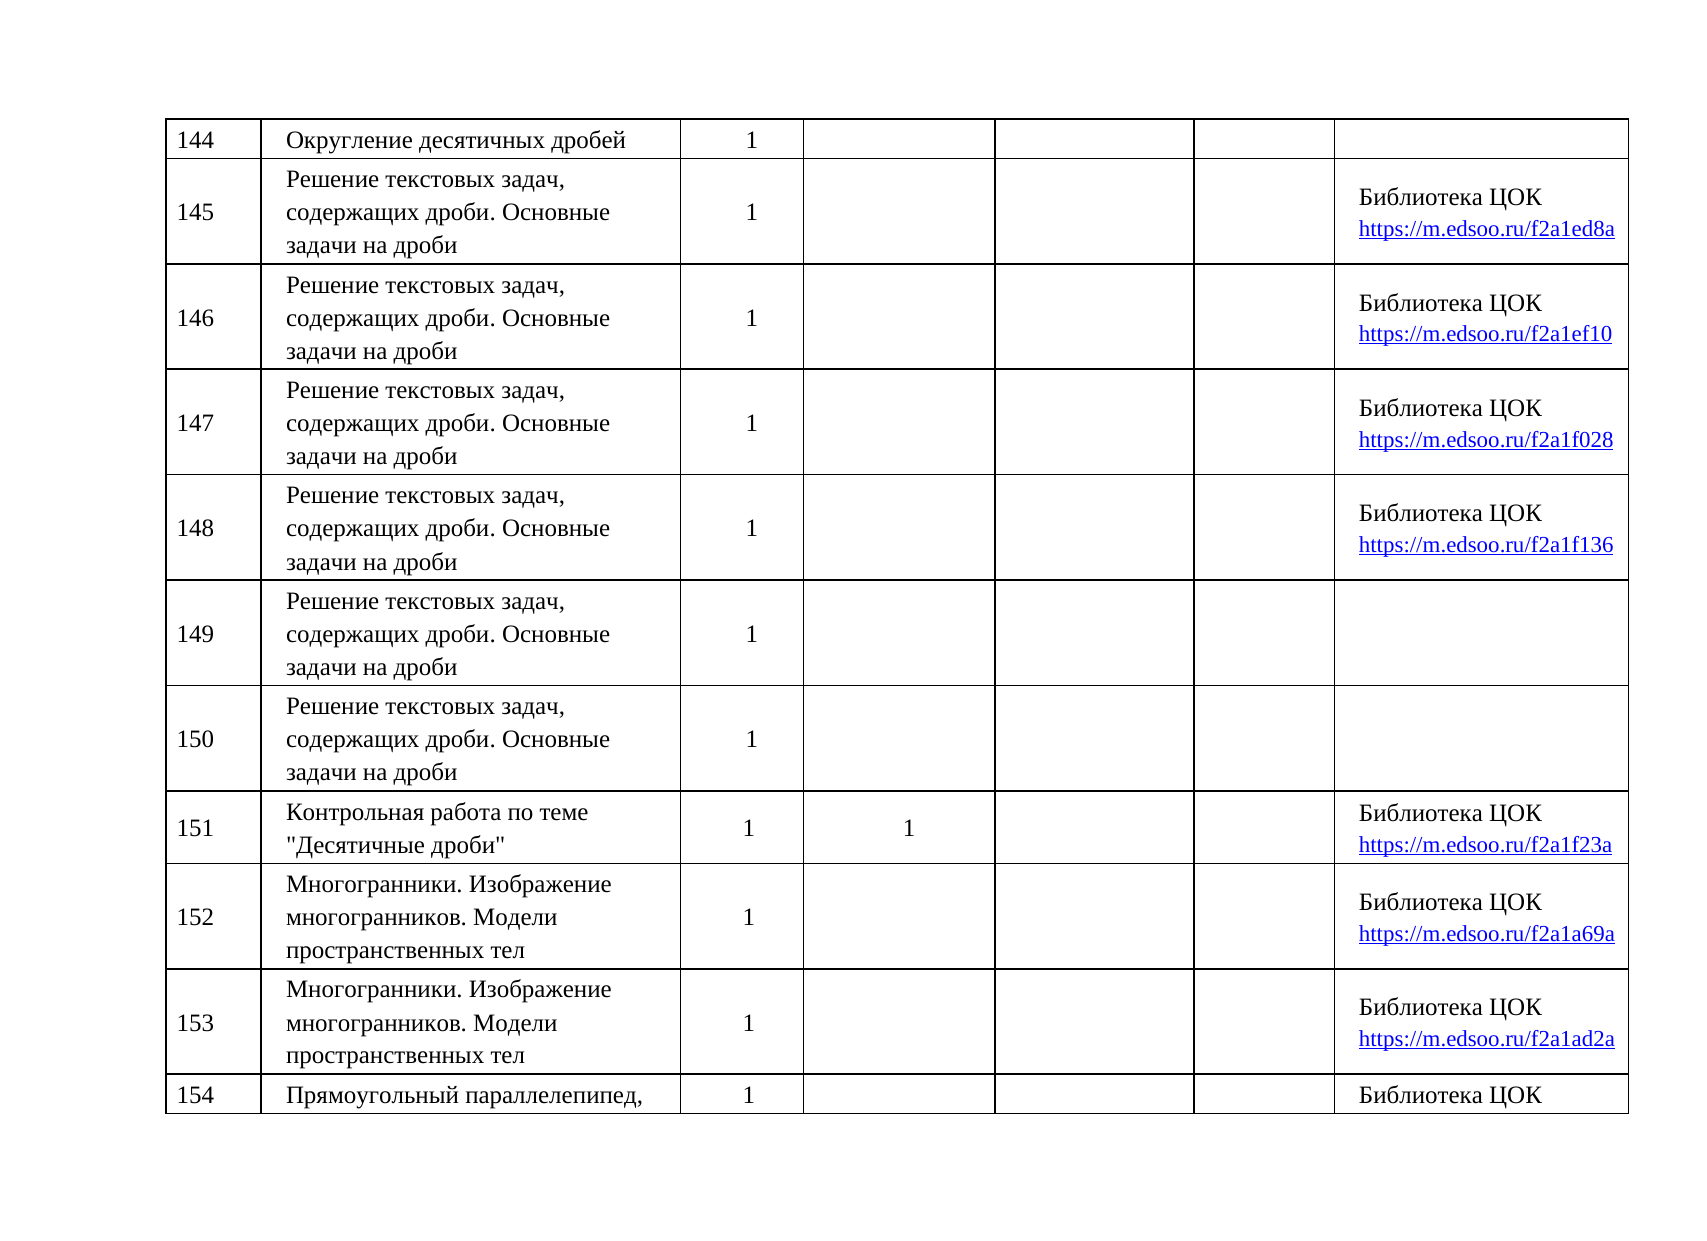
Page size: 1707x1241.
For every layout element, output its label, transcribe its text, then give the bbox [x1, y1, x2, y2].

table_cell 152 [167, 864, 260, 968]
table_cell 1 [681, 970, 803, 1073]
table_cell 1 [681, 1075, 803, 1113]
table_cell [1195, 1075, 1334, 1113]
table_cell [262, 120, 680, 157]
table_cell 1 [804, 792, 994, 862]
table_cell 148 [167, 475, 260, 579]
table_cell [996, 159, 1193, 263]
table_cell Контрольная работа по теме "Десятичные дроби" [262, 792, 680, 862]
table_cell [996, 686, 1193, 790]
table_cell [1195, 265, 1334, 368]
table_cell [1195, 686, 1334, 790]
table_cell Многогранники. Изображение многогранников. Модели пространственных тел [262, 970, 680, 1073]
table_cell [996, 792, 1193, 862]
table_cell [996, 120, 1193, 157]
table_cell Библиотека ЦОК https://m.edsoo.ru/f2a1a69a [1335, 864, 1628, 968]
table_cell 151 [167, 792, 260, 862]
table_cell [1195, 159, 1334, 263]
table_cell Решение текстовых задач, содержащих дроби. Основные задачи на дроби [262, 265, 680, 368]
table_cell [804, 970, 994, 1073]
table_cell [1335, 581, 1628, 684]
table_cell [804, 475, 994, 579]
table_cell [804, 120, 994, 157]
table_cell 1 [681, 370, 803, 474]
table_cell [996, 581, 1193, 684]
table_cell [804, 370, 994, 474]
table_cell [996, 265, 1193, 368]
table_cell Многогранники. Изображение многогранников. Модели пространственных тел [262, 864, 680, 968]
table_cell Библиотека ЦОК https://m.edsoo.ru/f2a1ad2a [1335, 970, 1628, 1073]
table_cell Решение текстовых задач, содержащих дроби. Основные задачи на дроби [262, 159, 680, 263]
table_cell 1 [681, 159, 803, 263]
table_cell [1195, 581, 1334, 684]
table_cell [996, 370, 1193, 474]
table_cell Решение текстовых задач, содержащих дроби. Основные задачи на дроби [262, 370, 680, 474]
table_cell [1335, 120, 1628, 157]
table_cell 1 [681, 792, 803, 862]
table_cell [996, 864, 1193, 968]
table_cell [1335, 686, 1628, 790]
table_cell 1 [681, 864, 803, 968]
table_cell Решение текстовых задач, содержащих дроби. Основные задачи на дроби [262, 686, 680, 790]
table_cell Решение текстовых задач, содержащих дроби. Основные задачи на дроби [262, 581, 680, 684]
table_cell [1195, 475, 1334, 579]
table_cell [1195, 370, 1334, 474]
table_cell [804, 1075, 994, 1113]
table_cell [996, 1075, 1193, 1113]
table_cell Решение текстовых задач, содержащих дроби. Основные задачи на дроби [262, 475, 680, 579]
table_cell 1 [681, 581, 803, 684]
table_cell Библиотека ЦОК https://m.edsoo.ru/f2a1f028 [1335, 370, 1628, 474]
table_cell [996, 970, 1193, 1073]
table_cell [996, 475, 1193, 579]
table_cell 1 [681, 475, 803, 579]
table_cell 144 [167, 120, 260, 157]
table_cell [804, 159, 994, 263]
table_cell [262, 1075, 680, 1113]
table_cell 1 [681, 686, 803, 790]
table_cell [1195, 970, 1334, 1073]
table_cell 1 [681, 265, 803, 368]
table_cell Библиотека ЦОК https://m.edsoo.ru/f2a1f23a [1335, 792, 1628, 862]
table_cell 147 [167, 370, 260, 474]
table_cell 146 [167, 265, 260, 368]
table_cell 154 [167, 1075, 260, 1113]
table_cell [1195, 864, 1334, 968]
table_cell Библиотека ЦОК https://m.edsoo.ru/f2a1ef10 [1335, 265, 1628, 368]
table_cell 145 [167, 159, 260, 263]
table_cell 149 [167, 581, 260, 684]
table_cell [804, 581, 994, 684]
table_cell [1195, 792, 1334, 862]
table_cell 150 [167, 686, 260, 790]
table_cell [804, 864, 994, 968]
table_cell [1195, 120, 1334, 157]
table_cell Библиотека ЦОК https://m.edsoo.ru/f2a1f136 [1335, 475, 1628, 579]
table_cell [1335, 1075, 1628, 1113]
table_cell 153 [167, 970, 260, 1073]
table_cell 1 [681, 120, 803, 157]
table_cell [804, 265, 994, 368]
table_cell [804, 686, 994, 790]
table_cell Библиотека ЦОК https://m.edsoo.ru/f2a1ed8a [1335, 159, 1628, 263]
